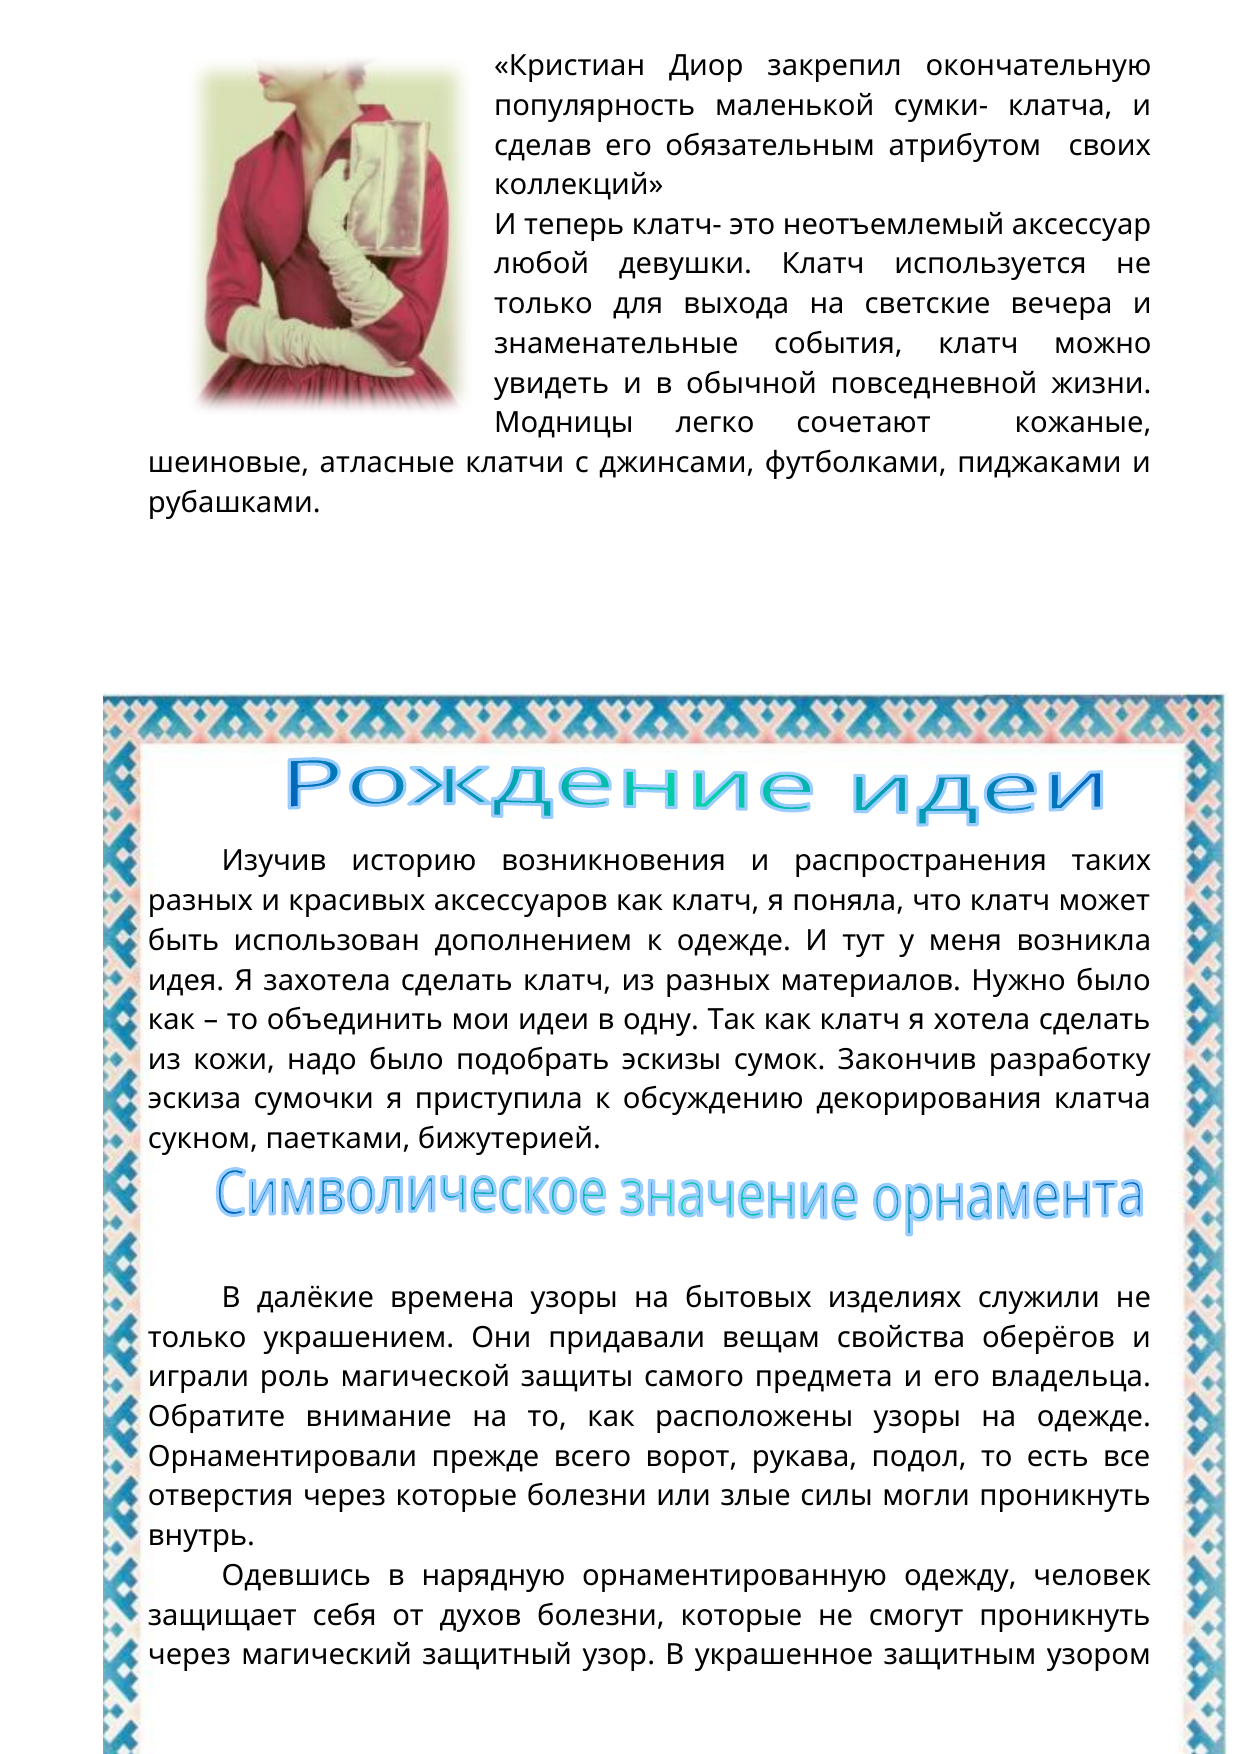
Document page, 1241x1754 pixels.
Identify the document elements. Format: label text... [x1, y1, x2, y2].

text И теперь клатч- это неотъемлемый аксессуар любой девушки. Клатч используется не только для выхода на светские вечера и знаменательные события, клатч можно увидеть и в обычной повседневной жизни. Модницы легко сочетают кожаные, шеиновые, атласные клатчи с джинсами, футболками, пиджаками и рубашками. [148, 203, 1152, 521]
text «Кристиан Диор закрепил окончательную популярность маленькой сумки- клатча, и сделав его обязательным атрибутом своих коллекций» [148, 44, 1152, 203]
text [148, 1554, 1152, 1673]
picture [203, 73, 457, 398]
picture [103, 692, 1229, 1754]
text В далёкие времена узоры на бытовых изделиях служили не только украшением. Они придавали вещам свойства оберёгов и играли роль магической защиты самого предмета и его владельца. Обратите внимание на то, как расположены узоры на одежде. Орнаментировали прежде всего ворот, рукава, подол, то есть все отверстия через которые болезни или злые силы могли проникнуть внутрь. [148, 1276, 1152, 1554]
text Изучив историю возникновения и распространения таких разных и красивых аксессуаров как клатч, я поняла, что клатч может быть использован дополнением к одежде. И тут у меня возникла идея. Я захотела сделать клатч, из разных материалов. Нужно было как – то объединить мои идеи в одну. Так как клатч я хотела сделать из кожи, надо было подобрать эскизы сумок. Закончив разработку эскиза сумочки я приступила к обсуждению декорирования клатча сукном, паетками, бижутерией. [148, 840, 1152, 1157]
